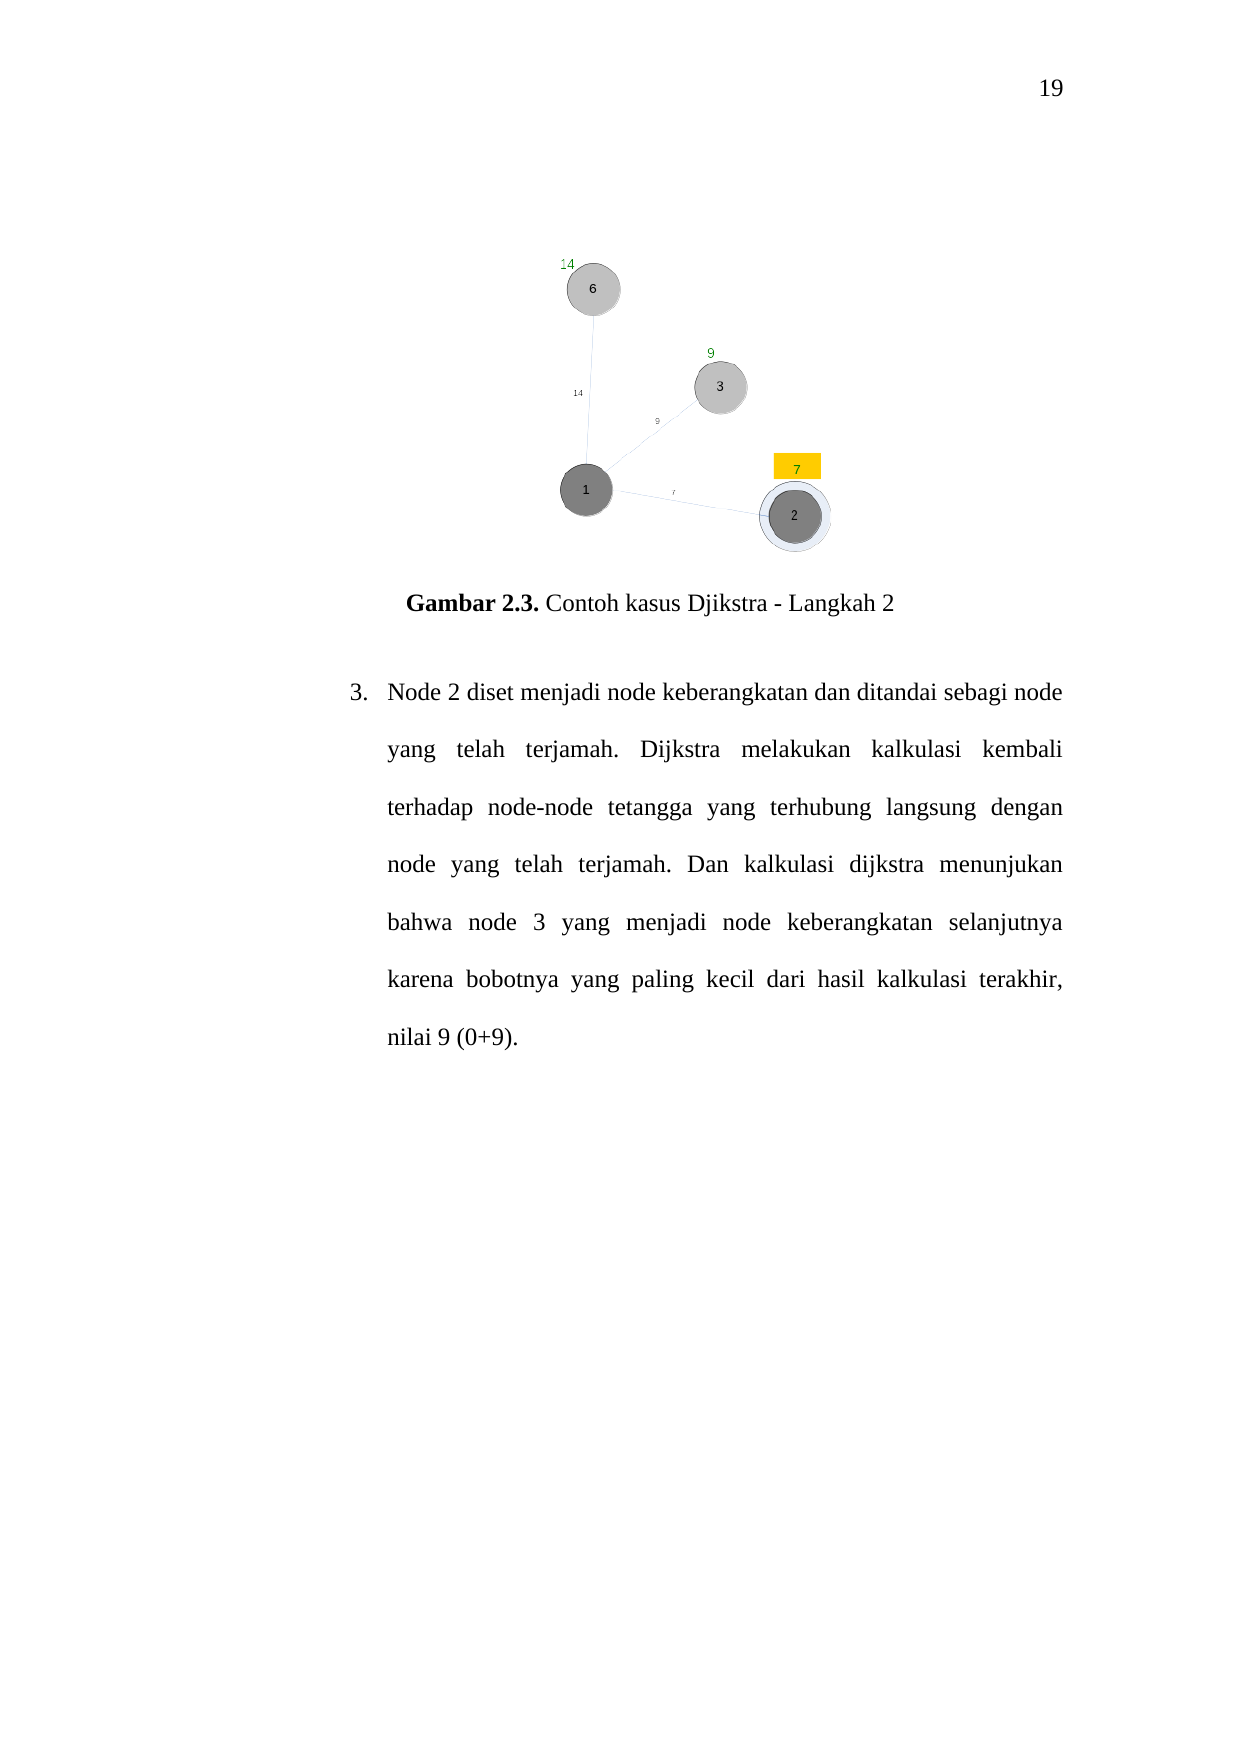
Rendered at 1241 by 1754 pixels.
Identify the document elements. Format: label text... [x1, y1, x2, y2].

text Gambar 2.3. Contoh kasus Djikstra - Langkah 2 [237, 588, 1063, 617]
list Node 2 diset menjadi node keberangkatan dan ditandai sebagi node yang telah terjamah. Dijkstra melakukan kalkulasi kembali terhadap node-node tetangga yang terhubung langsung dengan node yang telah terjamah. Dan kalkulasi dijkstra menunjukan bahwa node 3 yang menjadi node keberangkatan selanjutnya karena bobotnya yang paling kecil dari hasil kalkulasi terakhir, nilai 9 (0+9). [349, 677, 1063, 1050]
